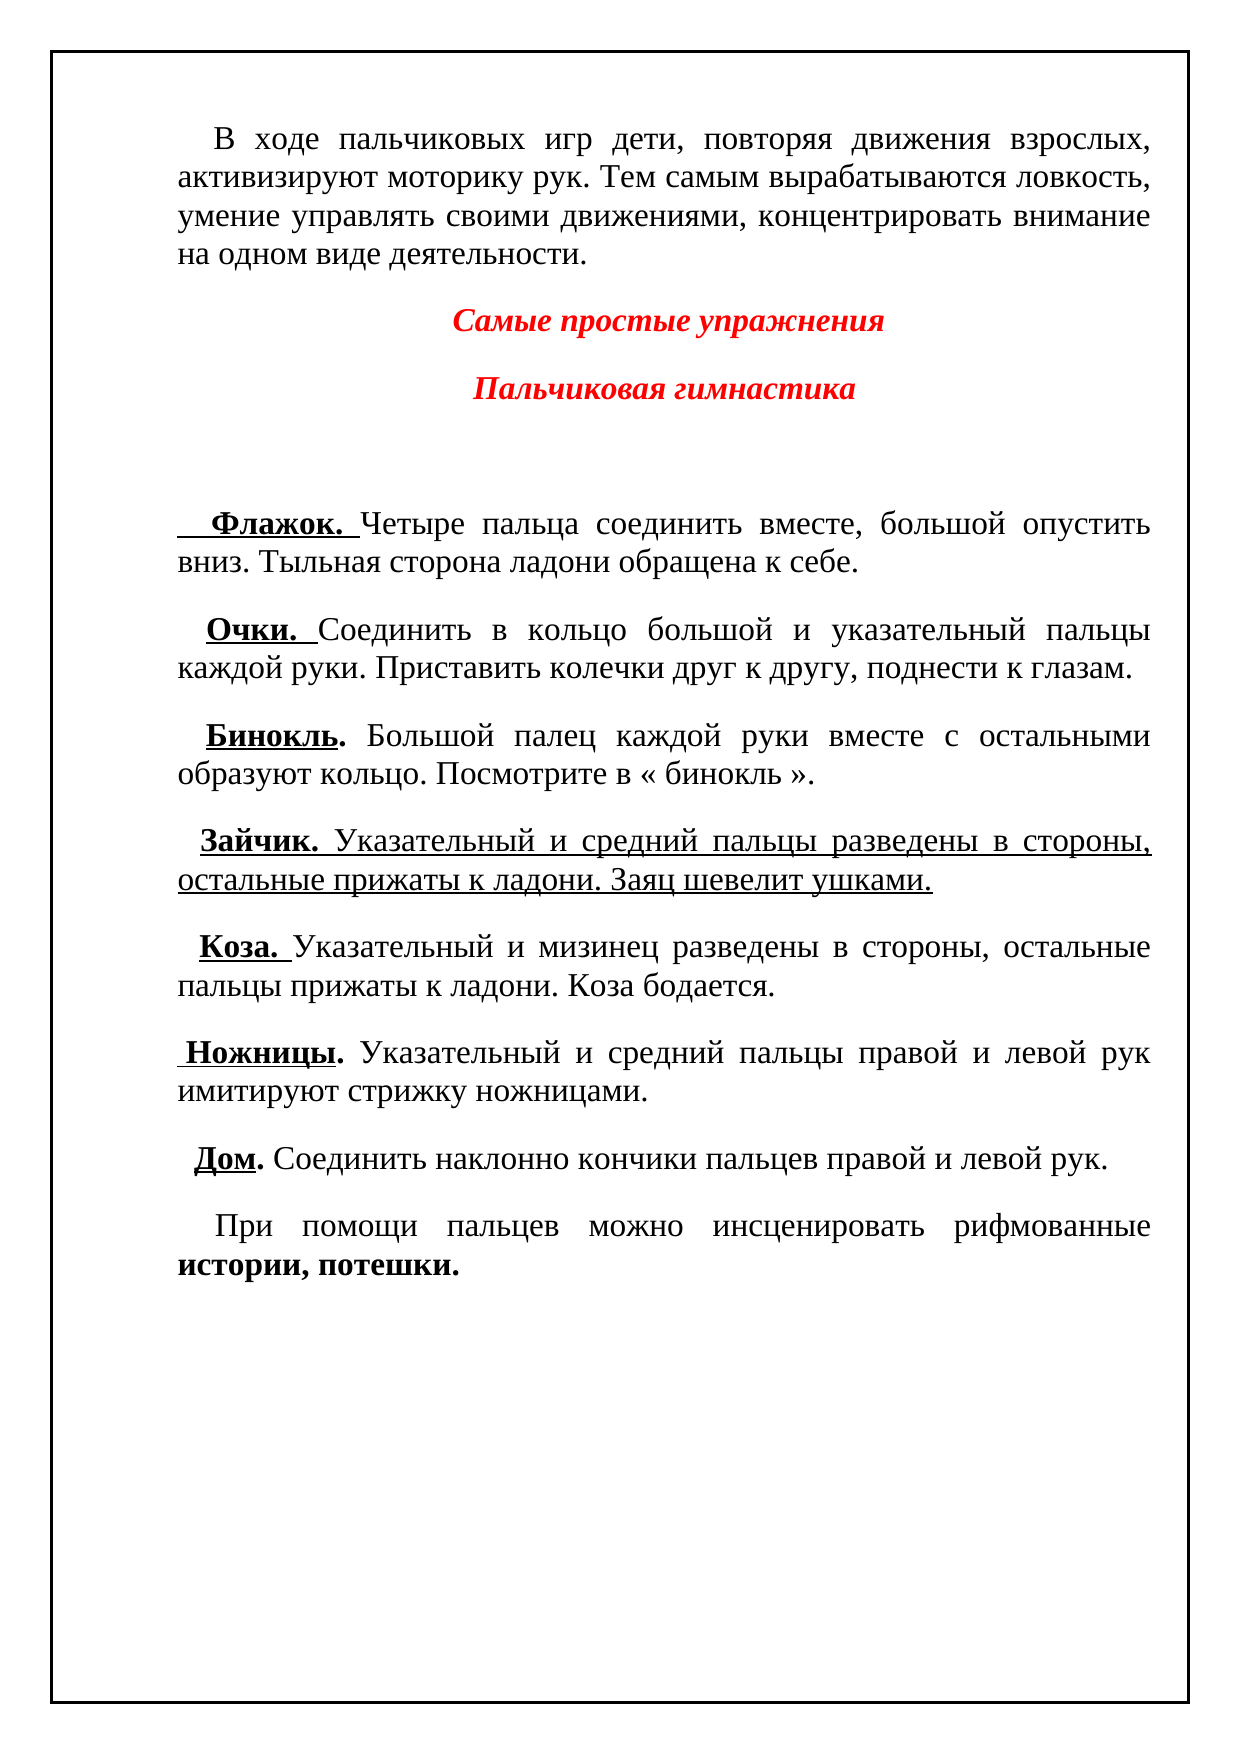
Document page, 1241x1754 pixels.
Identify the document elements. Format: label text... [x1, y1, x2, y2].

text Пальчиковая гимнастика [177, 368, 1152, 406]
text При помощи пальцев можно инсценировать рифмованные истории, потешки. [177, 1206, 1152, 1282]
text В ходе пальчиковых игр дети, повторяя движения взрослых, активизируют моторику рук. Тем самым вырабатываются ловкость, умение управлять своими движениями, концентрировать внимание на одном виде деятельности. [177, 118, 1152, 271]
text Бинокль. Большой палец каждой руки вместе с остальными образуют кольцо. Посмотрите в « бинокль ». [177, 715, 1152, 791]
text Зайчик. Указательный и средний пальцы разведены в стороны, остальные прижаты к ладони. Заяц шевелит ушками. [177, 821, 1152, 897]
text Очки. Соединить в кольцо большой и указательный пальцы каждой руки. Приставить колечки друг к другу, поднести к глазам. [177, 609, 1152, 686]
text Коза. Указательный и мизинец разведены в стороны, остальные пальцы прижаты к ладони. Коза бодается. [177, 926, 1152, 1003]
text Ножницы. Указательный и средний пальцы правой и левой рук имитируют стрижку ножницами. [177, 1032, 1152, 1109]
text Самые простые упражнения [177, 301, 1152, 339]
text Дом. Соединить наклонно кончики пальцев правой и левой рук. [177, 1138, 1152, 1176]
text Флажок. Четыре пальца соединить вместе, большой опустить вниз. Тыльная сторона ладони обращена к себе. [177, 503, 1152, 580]
